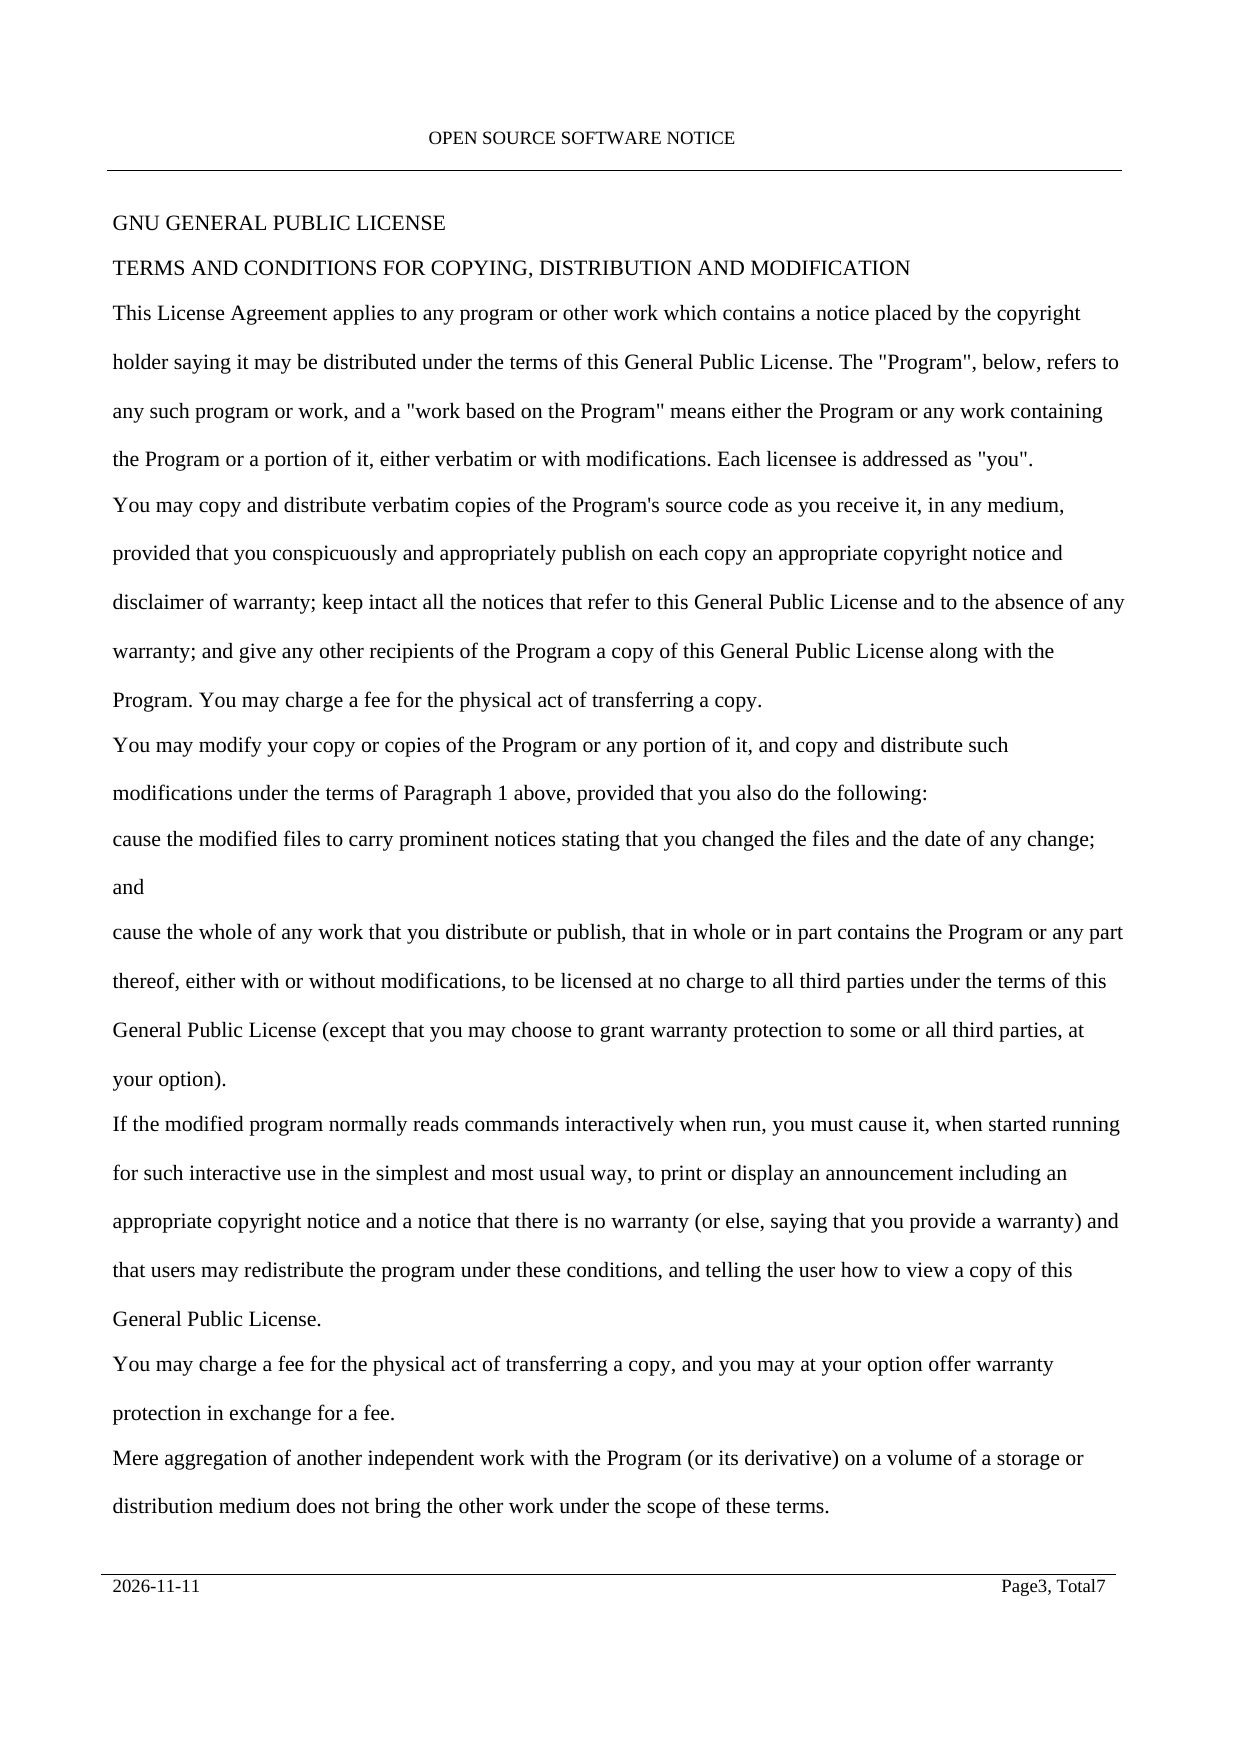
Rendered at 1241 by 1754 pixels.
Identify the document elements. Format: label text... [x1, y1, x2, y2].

text cause the modified files to carry prominent notices stating that you changed the files and the date of any change; and [112, 822, 1128, 903]
text If the modified program normally reads commands interactively when run, you must cause it, when started running for such interactive use in the simplest and most usual way, to print or display an announcement including an appropriate copyright notice and a notice that there is no warranty (or else, saying that you provide a warranty) and that users may redistribute the program under these conditions, and telling the user how to view a copy of this General Public License. [112, 1107, 1128, 1334]
text You may charge a fee for the physical act of transferring a copy, and you may at your option offer warranty protection in exchange for a fee. [112, 1347, 1128, 1428]
text cause the whole of any work that you distribute or publish, that in whole or in part contains the Program or any part thereof, either with or without modifications, to be licensed at no charge to all third parties under the terms of this General Public License (except that you may choose to grant warranty protection to some or all third parties, at your option). [112, 916, 1128, 1094]
text Mere aggregation of another independent work with the Program (or its derivative) on a volume of a storage or distribution medium does not bring the other work under the scope of these terms. [112, 1441, 1128, 1522]
text TERMS AND CONDITIONS FOR COPYING, DISTRIBUTION AND MODIFICATION [112, 251, 1128, 284]
text This License Agreement applies to any program or other work which contains a notice placed by the copyright holder saying it may be distributed under the terms of this General Public License. The "Program", below, refers to any such program or work, and a "work based on the Program" means either the Program or any work containing the Program or a portion of it, either verbatim or with modifications. Each licensee is addressed as "you". [112, 297, 1128, 475]
text GNU GENERAL PUBLIC LICENSE [112, 206, 1128, 239]
text You may copy and distribute verbatim copies of the Program's source code as you receive it, in any medium, provided that you conspicuously and appropriately publish on each copy an appropriate copyright notice and disclaimer of warranty; keep intact all the notices that refer to this General Public License and to the absence of any warranty; and give any other recipients of the Program a copy of this General Public License along with the Program. You may charge a fee for the physical act of transferring a copy. [112, 488, 1128, 715]
text You may modify your copy or copies of the Program or any portion of it, and copy and distribute such modifications under the terms of Paragraph 1 above, provided that you also do the following: [112, 728, 1128, 809]
